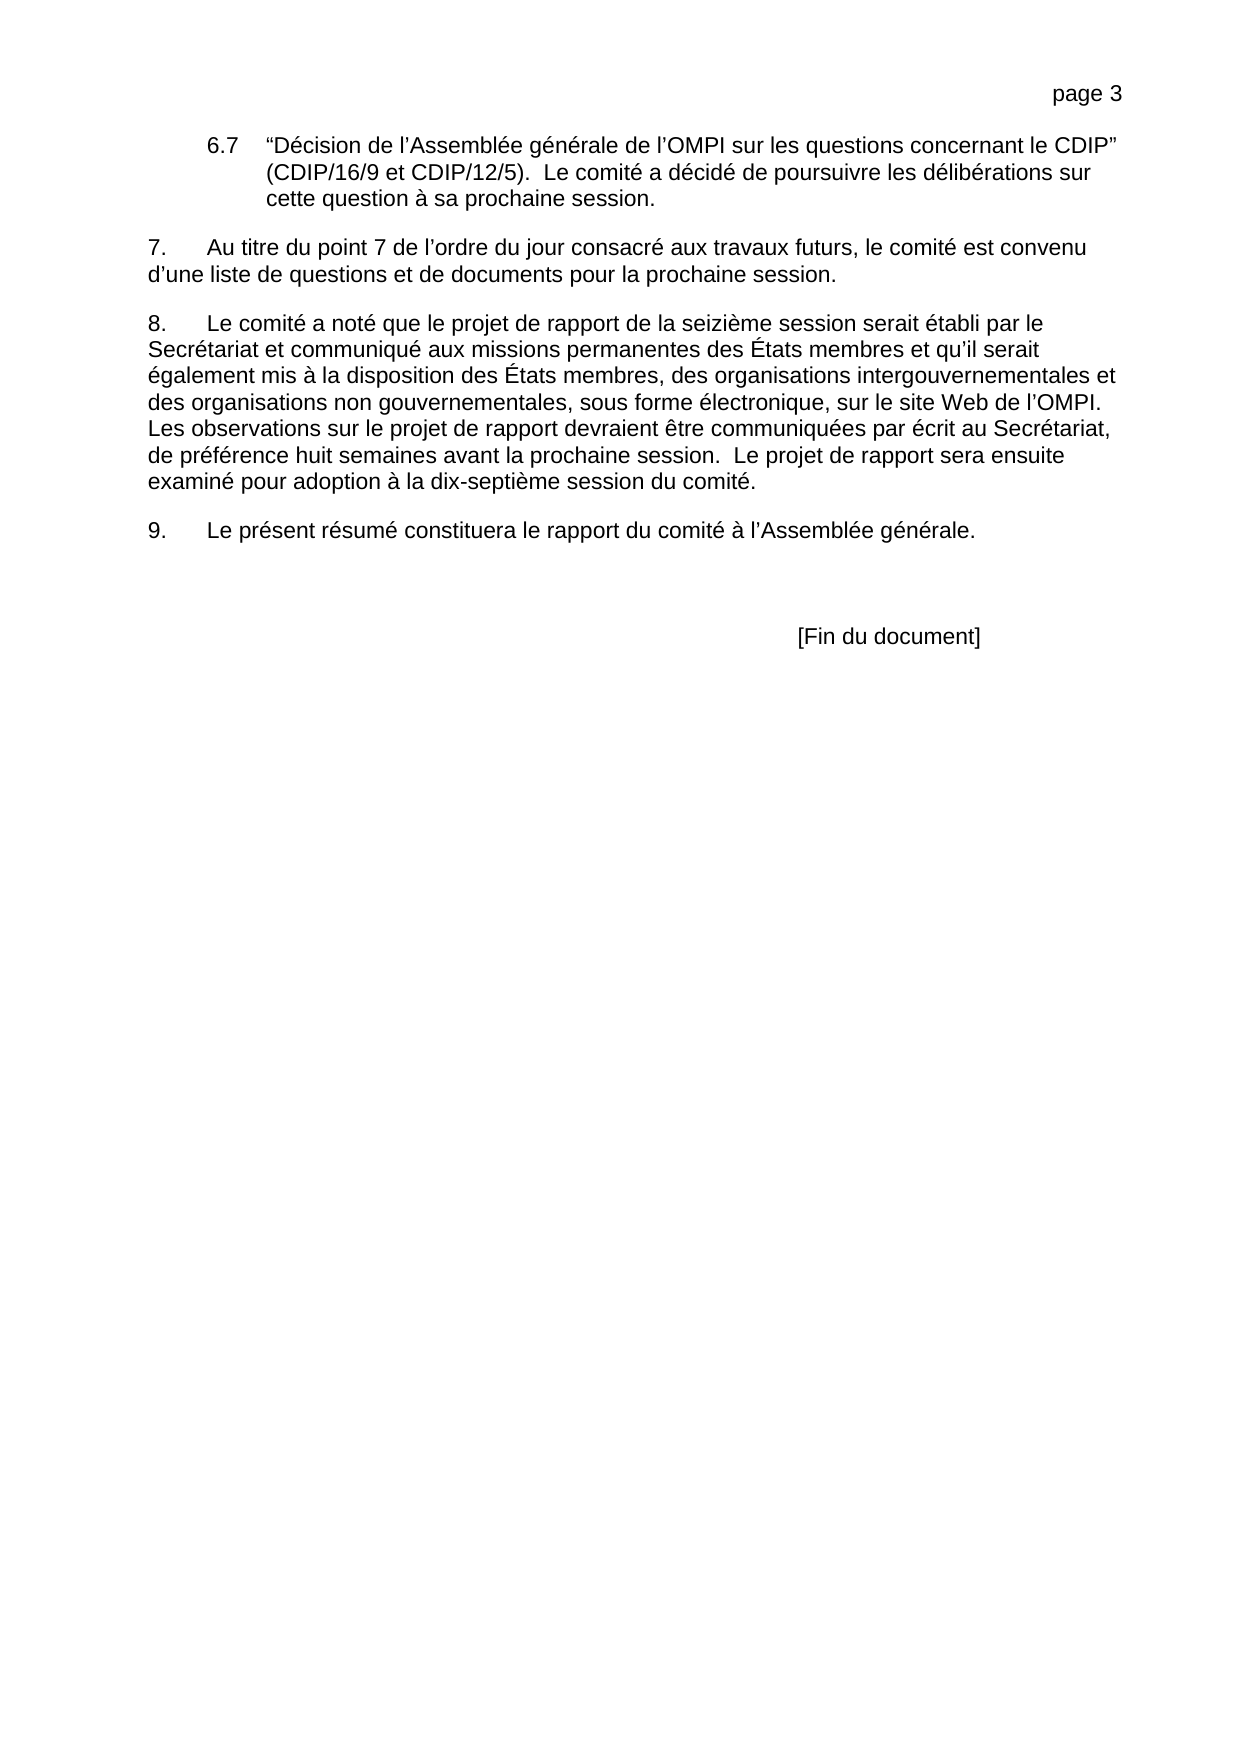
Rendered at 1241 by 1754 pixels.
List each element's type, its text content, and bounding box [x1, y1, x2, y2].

text Le présent résumé constituera le rapport du comité à l’Assemblée générale. [148, 517, 1122, 543]
text Au titre du point 7 de l’ordre du jour consacré aux travaux futurs, le comité est convenu d’une liste de questions et de documents pour la prochaine session. [148, 234, 1122, 287]
list 6.7 “Décision de l’Assemblée générale de l’OMPI sur les questions concernant le CDIP” (CDIP/16/9 et CDIP/12/5). Le comité a décidé de poursuivre les délibérations sur cette question à sa prochaine session. [207, 132, 1122, 211]
text Le comité a noté que le projet de rapport de la seizième session serait établi par le Secrétariat et communiqué aux missions permanentes des États membres et qu’il serait également mis à la disposition des États membres, des organisations intergouvernementales et des organisations non gouvernementales, sous forme électronique, sur le site Web de l’OMPI. Les observations sur le projet de rapport devraient être communiquées par écrit au Secrétariat, de préférence huit semaines avant la prochaine session. Le projet de rapport sera ensuite examiné pour adoption à la dix-septième session du comité. [148, 310, 1122, 494]
text [Fin du document] [738, 623, 1122, 649]
